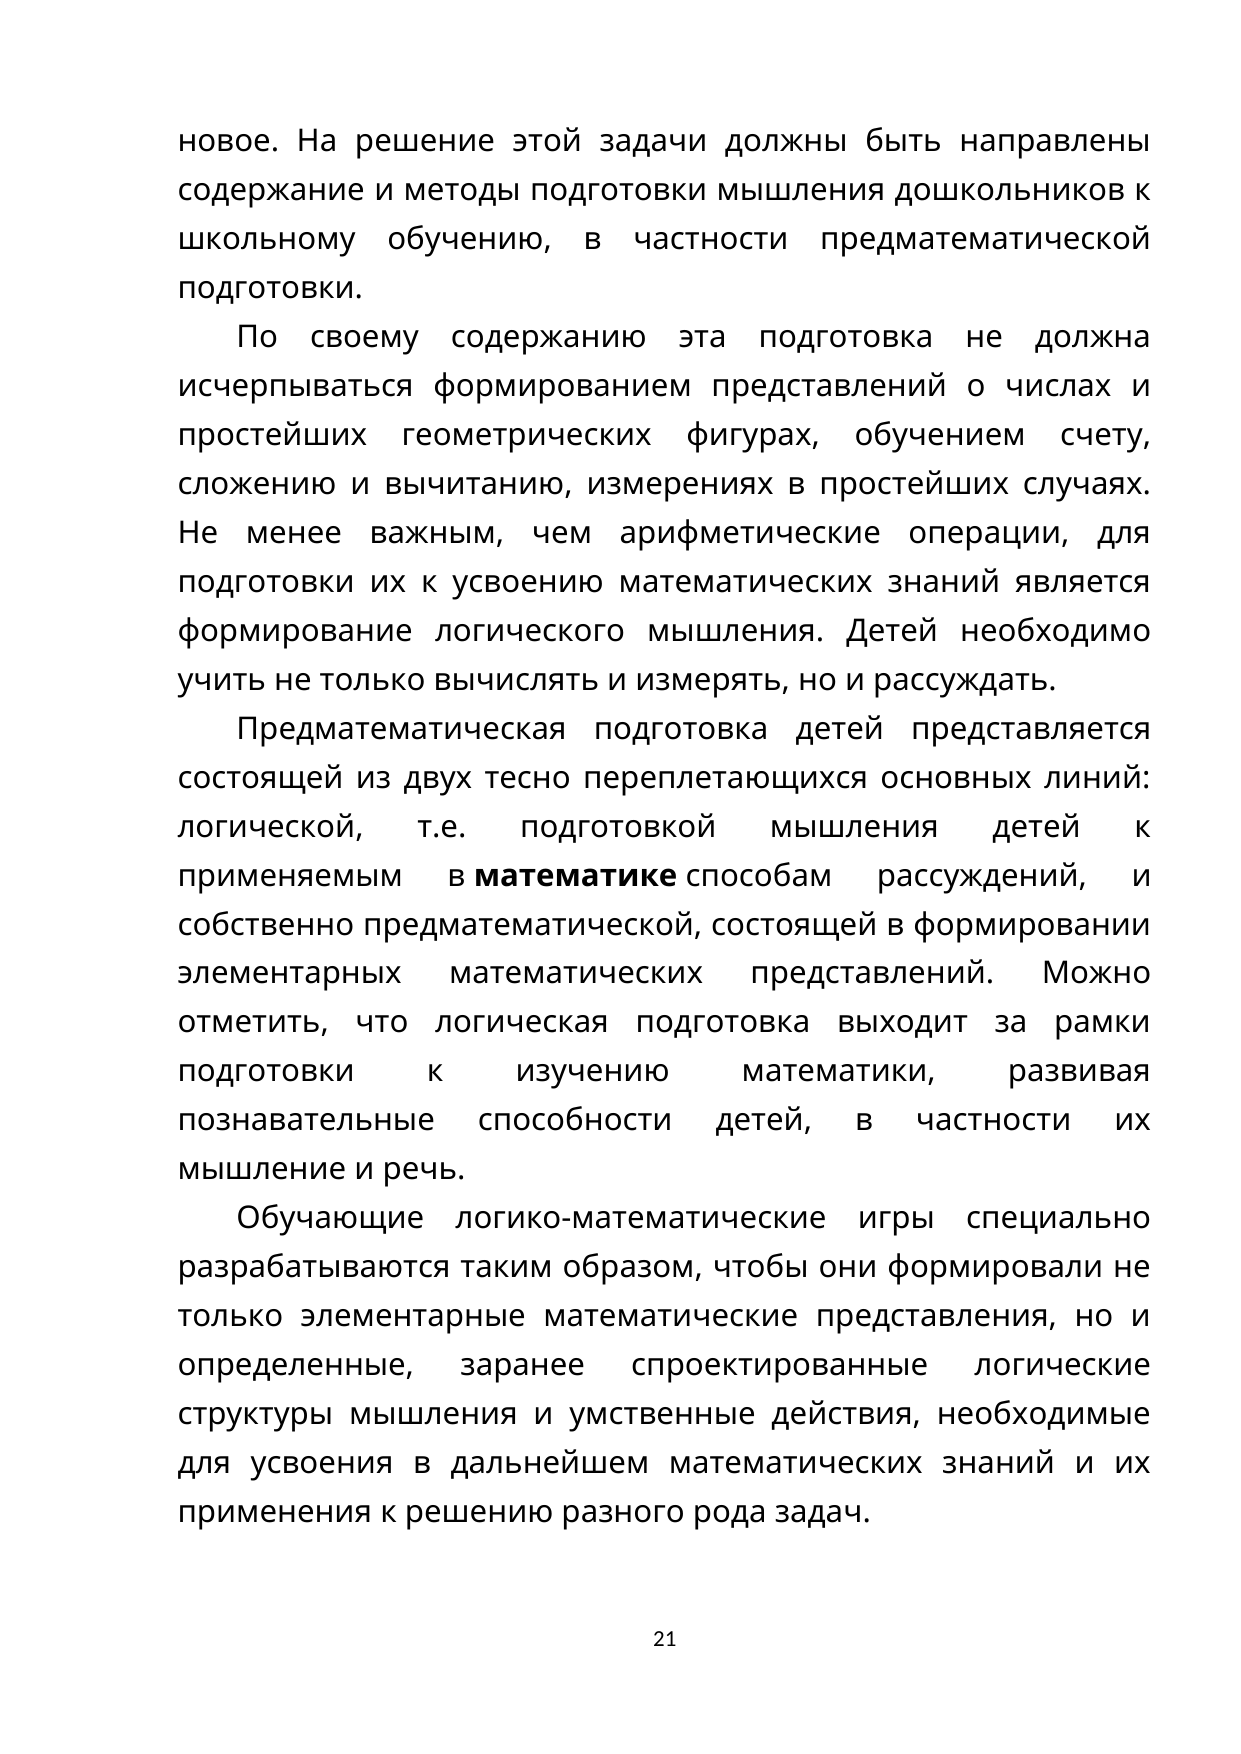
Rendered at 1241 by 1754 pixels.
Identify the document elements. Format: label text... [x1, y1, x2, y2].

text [177, 118, 1152, 308]
text Предматематическая подготовка детей представляется состоящей из двух тесно переплетающихся основных линий: логической, т.е. подготовкой мышления детей к применяемым в математике способам рассуждений, и собственно предматематической, состоящей в формировании элементарных математических представлений. Можно отметить, что логическая подготовка выходит за рамки подготовки к изучению математики, развивая познавательные способности детей, в частности их мышление и речь. [177, 706, 1152, 1189]
text Обучающие логико-математические игры специально разрабатываются таким образом, чтобы они формировали не только элементарные математические представления, но и определенные, заранее спроектированные логические структуры мышления и умственные действия, необходимые для усвоения в дальнейшем математических знаний и их применения к решению разного рода задач. [177, 1195, 1152, 1532]
text По своему содержанию эта подготовка не должна исчерпываться формированием представлений о числах и простейших геометрических фигурах, обучением счету, сложению и вычитанию, измерениях в простейших случаях. Не менее важным, чем арифметические операции, для подготовки их к усвоению математических знаний является формирование логического мышления. Детей необходимо учить не только вычислять и измерять, но и рассуждать. [177, 314, 1152, 699]
